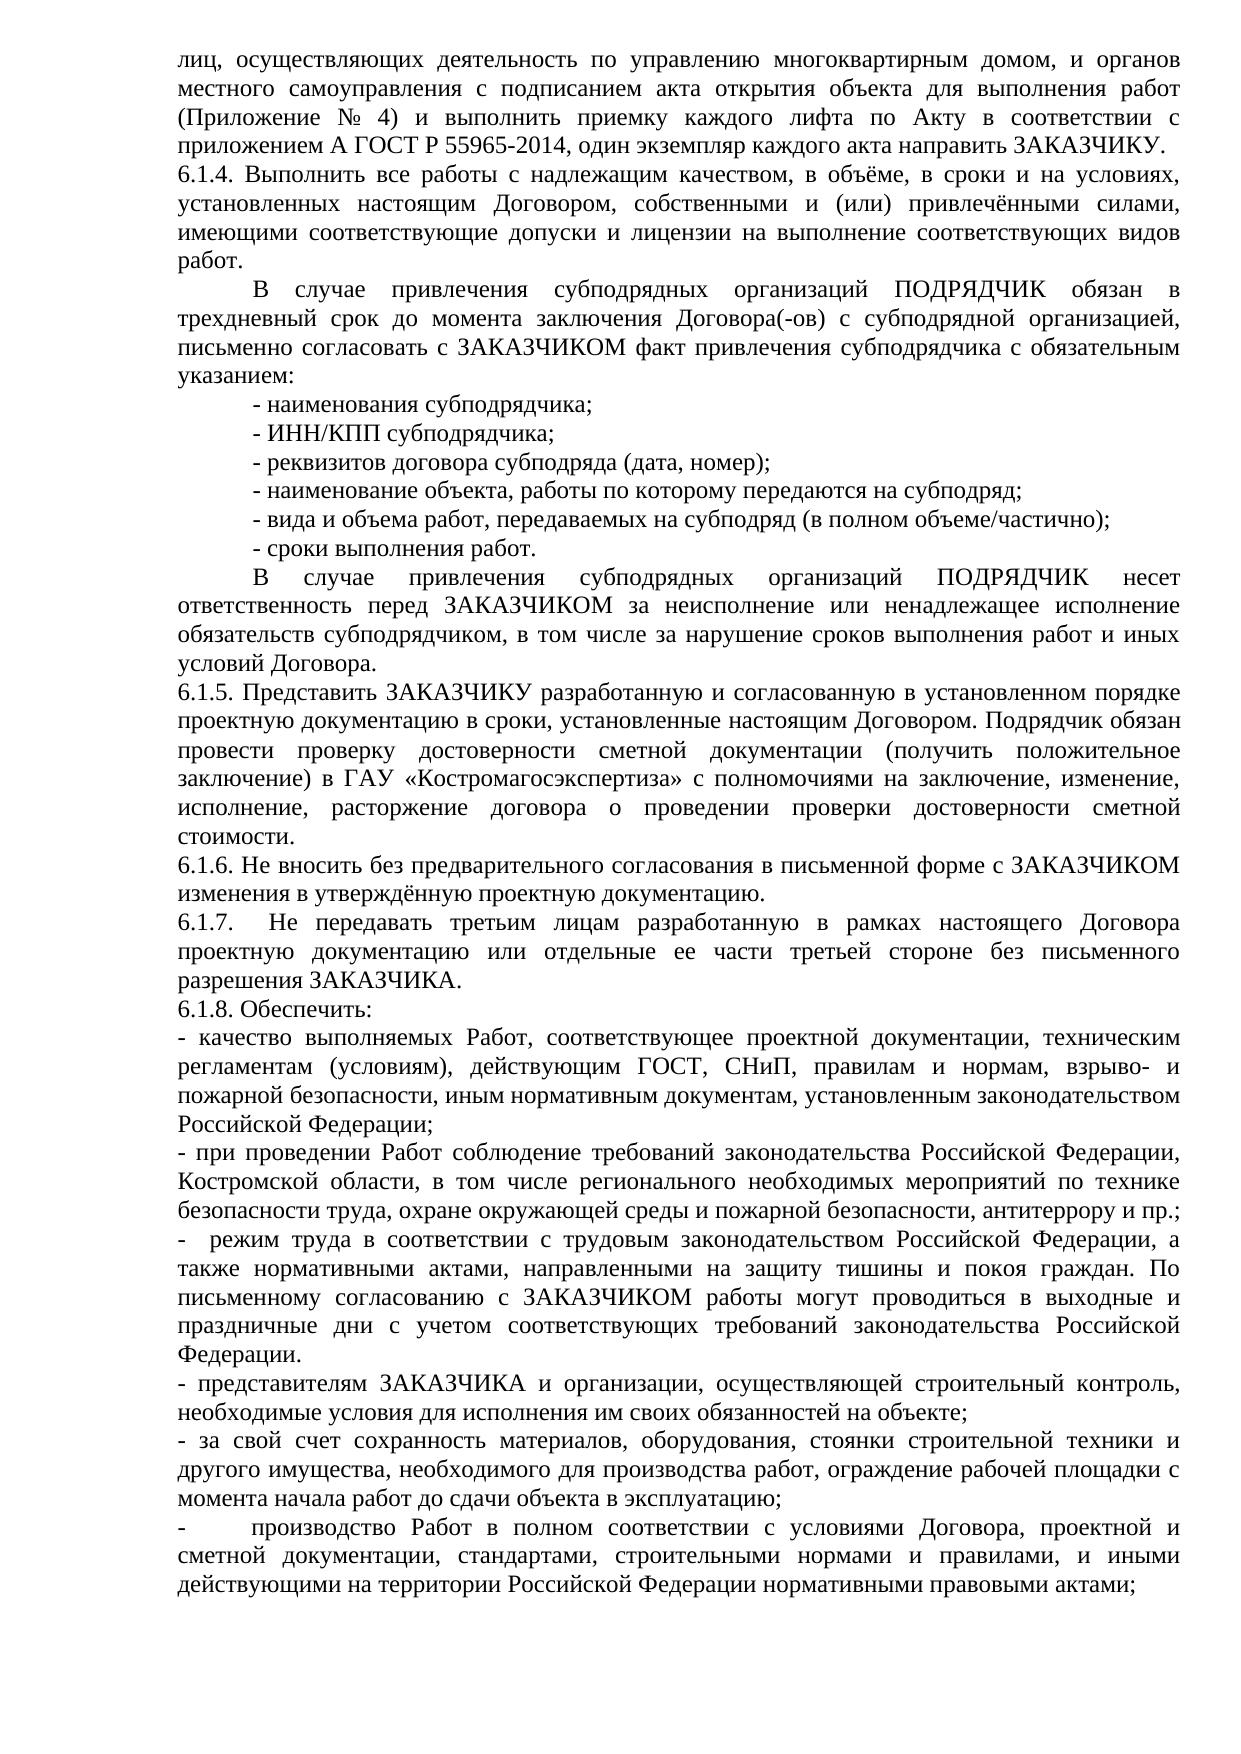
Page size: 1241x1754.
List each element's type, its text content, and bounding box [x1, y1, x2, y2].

text - за свой счет сохранность материалов, оборудования, стоянки строительной техники и другого имущества, необходимого для производства работ, ограждение рабочей площадки с момента начала работ до сдачи объекта в эксплуатацию; [177, 1425, 1181, 1512]
text В случае привлечения субподрядных организаций ПОДРЯДЧИК несет ответственность перед ЗАКАЗЧИКОМ за неисполнение или ненадлежащее исполнение обязательств субподрядчиком, в том числе за нарушение сроков выполнения работ и иных условий Договора. [177, 562, 1181, 677]
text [177, 44, 1181, 159]
text 6.1.5. Представить ЗАКАЗЧИКУ разработанную и согласованную в установленном порядке проектную документацию в сроки, установленные настоящим Договором. Подрядчик обязан провести проверку достоверности сметной документации (получить положительное заключение) в ГАУ «Костромагосэкспертиза» с полномочиями на заключение, изменение, исполнение, расторжение договора о проведении проверки достоверности сметной стоимости. [177, 677, 1181, 850]
text 6.1.6. Не вносить без предварительного согласования в письменной форме с ЗАКАЗЧИКОМ изменения в утверждённую проектную документацию. [177, 850, 1181, 907]
text - при проведении Работ соблюдение требований законодательства Российской Федерации, Костромской области, в том числе регионального необходимых мероприятий по технике безопасности труда, охране окружающей среды и пожарной безопасности, антитеррору и пр.; [177, 1137, 1181, 1224]
text - сроки выполнения работ. [177, 533, 1181, 562]
text - реквизитов договора субподряда (дата, номер); [177, 447, 1181, 476]
text - наименования субподрядчика; [177, 389, 1181, 418]
text - вида и объема работ, передаваемых на субподряд (в полном объеме/частично); [177, 504, 1181, 533]
text 6.1.7. Не передавать третьим лицам разработанную в рамках настоящего Договора проектную документацию или отдельные ее части третьей стороне без письменного разрешения ЗАКАЗЧИКА. [177, 907, 1181, 994]
text - представителям ЗАКАЗЧИКА и организации, осуществляющей строительный контроль, необходимые условия для исполнения им своих обязанностей на объекте; [177, 1368, 1181, 1425]
text 6.1.4. Выполнить все работы с надлежащим качеством, в объёме, в сроки и на условиях, установленных настоящим Договором, собственными и (или) привлечёнными силами, имеющими соответствующие допуски и лицензии на выполнение соответствующих видов работ. [177, 159, 1181, 274]
text - наименование объекта, работы по которому передаются на субподряд; [177, 476, 1181, 504]
text В случае привлечения субподрядных организаций ПОДРЯДЧИК обязан в трехдневный срок до момента заключения Договора(-ов) с субподрядной организацией, письменно согласовать с ЗАКАЗЧИКОМ факт привлечения субподрядчика с обязательным указанием: [177, 274, 1181, 389]
text - режим труда в соответствии с трудовым законодательством Российской Федерации, а также нормативными актами, направленными на защиту тишины и покоя граждан. По письменному согласованию с ЗАКАЗЧИКОМ работы могут проводиться в выходные и праздничные дни с учетом соответствующих требований законодательства Российской Федерации. [177, 1224, 1181, 1368]
text - производство Работ в полном соответствии с условиями Договора, проектной и сметной документации, стандартами, строительными нормами и правилами, и иными действующими на территории Российской Федерации нормативными правовыми актами; [177, 1512, 1181, 1598]
text 6.1.8. Обеспечить: [177, 994, 1181, 1022]
text - качество выполняемых Работ, соответствующее проектной документации, техническим регламентам (условиям), действующим ГОСТ, СНиП, правилам и нормам, взрыво- и пожарной безопасности, иным нормативным документам, установленным законодательством Российской Федерации; [177, 1022, 1181, 1137]
text - ИНН/КПП субподрядчика; [177, 418, 1181, 447]
